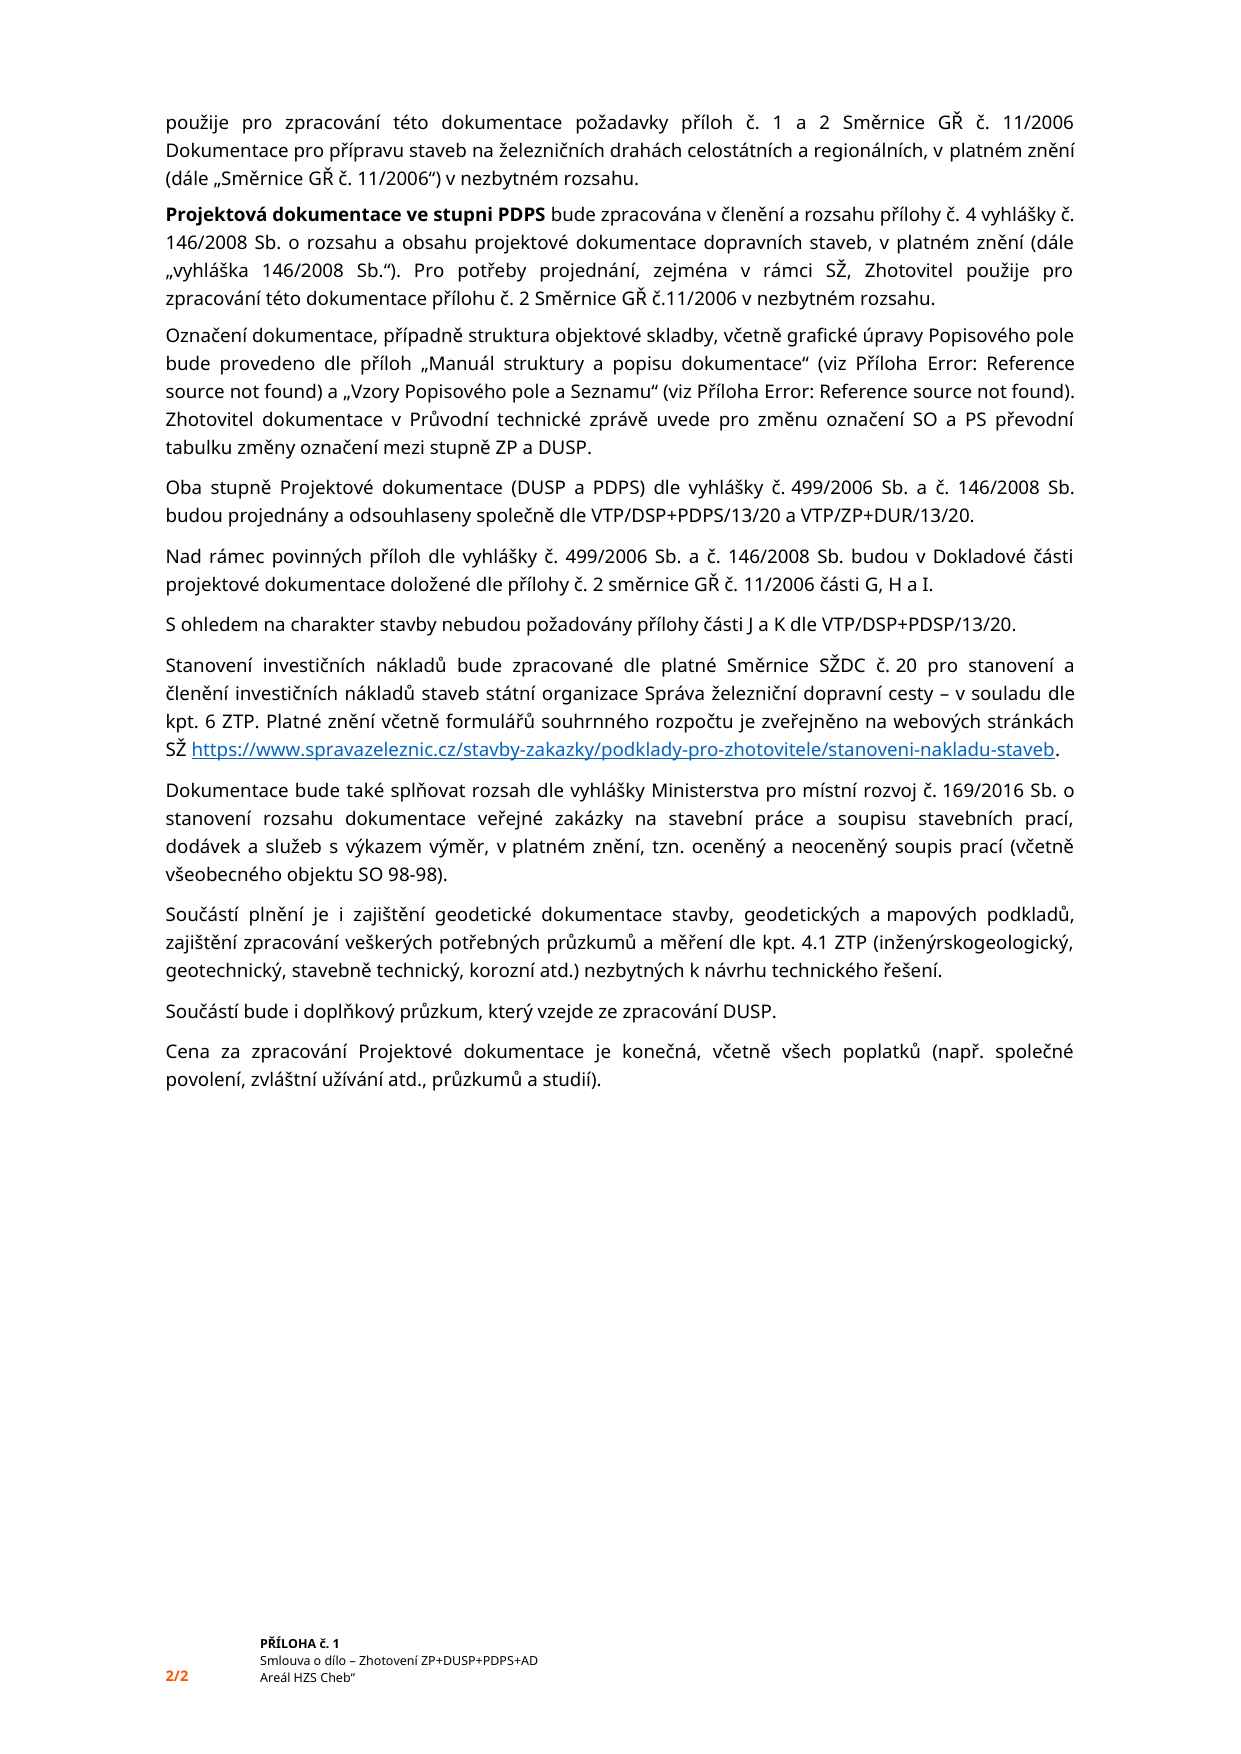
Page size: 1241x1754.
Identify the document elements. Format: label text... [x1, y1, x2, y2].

list Nad rámec povinných příloh dle vyhlášky č. 499/2006 Sb. a č. 146/2008 Sb. budou v Dokladové části projektové dokumentace doložené dle přílohy č. 2 směrnice GŘ č. 11/2006 části G, H a I. [165, 543, 1075, 597]
list Projektová dokumentace ve stupni PDPS bude zpracována v členění a rozsahu přílohy č. 4 vyhlášky č. 146/2008 Sb. o rozsahu a obsahu projektové dokumentace dopravních staveb, v platném znění (dále „vyhláška 146/2008 Sb.“). Pro potřeby projednání, zejména v rámci SŽ, Zhotovitel použije pro zpracování této dokumentace přílohu č. 2 Směrnice GŘ č.11/2006 v nezbytném rozsahu. [165, 202, 1075, 311]
list Součástí plnění je i zajištění geodetické dokumentace stavby, geodetických a mapových podkladů, zajištění zpracování veškerých potřebných průzkumů a měření dle kpt. 4.1 ZTP (inženýrskogeologický, geotechnický, stavebně technický, korozní atd.) nezbytných k návrhu technického řešení. [165, 901, 1075, 983]
list Dokumentace bude také splňovat rozsah dle vyhlášky Ministerstva pro místní rozvoj č. 169/2016 Sb. o stanovení rozsahu dokumentace veřejné zakázky na stavební práce a soupisu stavebních prací, dodávek a služeb s výkazem výměr, v platném znění, tzn. oceněný a neoceněný soupis prací (včetně všeobecného objektu SO 98-98). [165, 777, 1075, 886]
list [165, 109, 1075, 191]
list S ohledem na charakter stavby nebudou požadovány přílohy části J a K dle VTP/DSP+PDSP/13/20. [165, 612, 1075, 637]
text Cena za zpracování Projektové dokumentace je konečná, včetně všech poplatků (např. společné povolení, zvláštní užívání atd., průzkumů a studií). [165, 1038, 1075, 1092]
list Součástí bude i doplňkový průzkum, který vzejde ze zpracování DUSP. [165, 998, 1075, 1023]
list Oba stupně Projektové dokumentace (DUSP a PDPS) dle vyhlášky č. 499/2006 Sb. a č. 146/2008 Sb. budou projednány a odsouhlaseny společně dle VTP/DSP+PDPS/13/20 a VTP/ZP+DUR/13/20. [165, 475, 1075, 528]
list Stanovení investičních nákladů bude zpracované dle platné Směrnice SŽDC č. 20 pro stanovení a členění investičních nákladů staveb státní organizace Správa železniční dopravní cesty – v souladu dle kpt. 6 ZTP. Platné znění včetně formulářů souhrnného rozpočtu je zveřejněno na webových stránkách SŽ https://www.spravazeleznic.cz/stavby-zakazky/podklady-pro-zhotovitele/stanoveni-nakladu-staveb. [165, 652, 1075, 762]
